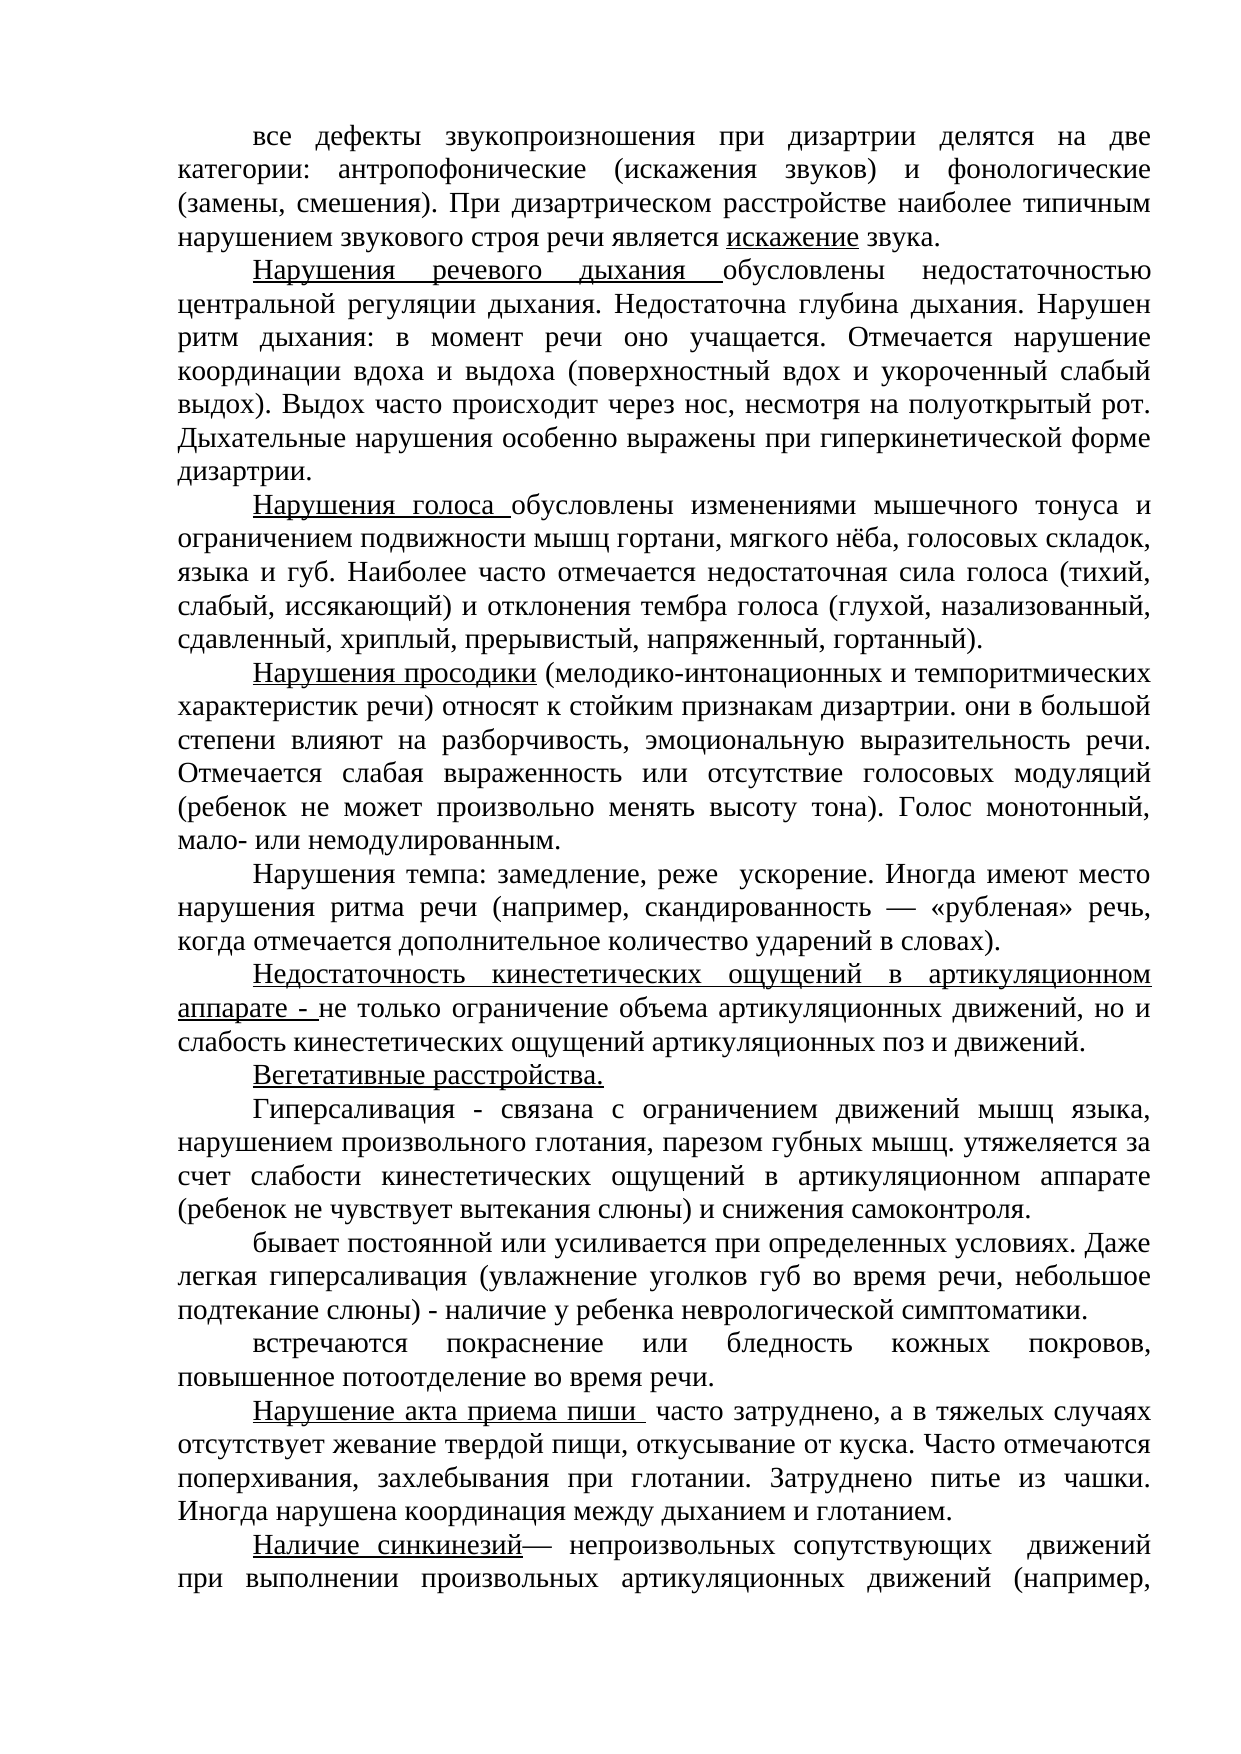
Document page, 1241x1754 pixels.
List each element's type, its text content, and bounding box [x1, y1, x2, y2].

text Нарушения речевого дыхания обусловлены недостаточностью центральной регуляции дыхания. Недостаточна глубина дыхания. Нарушен ритм дыхания: в момент речи оно учащается. Отмечается нарушение координации вдоха и выдоха (поверхностный вдох и укороченный слабый выдох). Выдох часто происходит через нос, несмотря на полуоткрытый рот. Дыхательные нарушения особенно выражены при гиперкинетической форме дизартрии. [177, 252, 1152, 487]
text Нарушения голоса обусловлены изменениями мышечного тонуса и ограничением подвижности мышц гортани, мягкого нёба, голосовых складок, языка и губ. Наиболее часто отмечается недостаточная сила голоса (тихий, слабый, иссякающий) и отклонения тембра голоса (глухой, назализованный, сдавленный, хриплый, прерывистый, напряженный, гортанный). [177, 487, 1152, 655]
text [177, 1527, 1152, 1594]
text Нарушения просодики (мелодико-интонационных и темпоритмических характеристик речи) относят к стойким признакам дизартрии. они в большой степени влияют на разборчивость, эмоциональную выразительность речи. Отмечается слабая выраженность или отсутствие голосовых модуляций (ребенок не может произвольно менять высоту тона). Голос монотонный, мало- или немодулированным. [177, 655, 1152, 856]
text бывает постоянной или усиливается при определенных условиях. Даже легкая гиперсаливация (увлажнение уголков губ во время речи, небольшое подтекание слюны) - наличие у ребенка неврологической симптоматики. [177, 1225, 1152, 1326]
text Нарушения темпа: замедление, реже ускорение. Иногда имеют место нарушения ритма речи (например, скандированность — «рубленая» речь, когда отмечается дополнительное количество ударений в словах). [177, 856, 1152, 957]
text Нарушение акта приема пиши часто затруднено, а в тяжелых случаях отсутствует жевание твердой пищи, откусывание от куска. Часто отмечаются поперхивания, захлебывания при глотании. Затруднено питье из чашки. Иногда нарушена координация между дыханием и глотанием. [177, 1393, 1152, 1527]
text Гиперсаливация - связана с ограничением движений мышц языка, нарушением произвольного глотания, парезом губных мышц. утяжеляется за счет слабости кинестетических ощущений в артикуляционном аппарате (ребенок не чувствует вытекания слюны) и снижения самоконтроля. [177, 1091, 1152, 1225]
text все дефекты звукопроизношения при дизартрии делятся на две категории: антропофонические (искажения звуков) и фонологические (замены, смешения). При дизартрическом расстройстве наиболее типичным нарушением звукового строя речи является искажение звука. [177, 118, 1152, 252]
text встречаются покраснение или бледность кожных покровов, повышенное потоотделение во время речи. [177, 1326, 1152, 1393]
text Вегетативные расстройства. [177, 1057, 1152, 1091]
text Недостаточность кинестетических ощущений в артикуляционном аппарате - не только ограничение объема артикуляционных движений, но и слабость кинестетических ощущений артикуляционных поз и движений. [177, 957, 1152, 1057]
